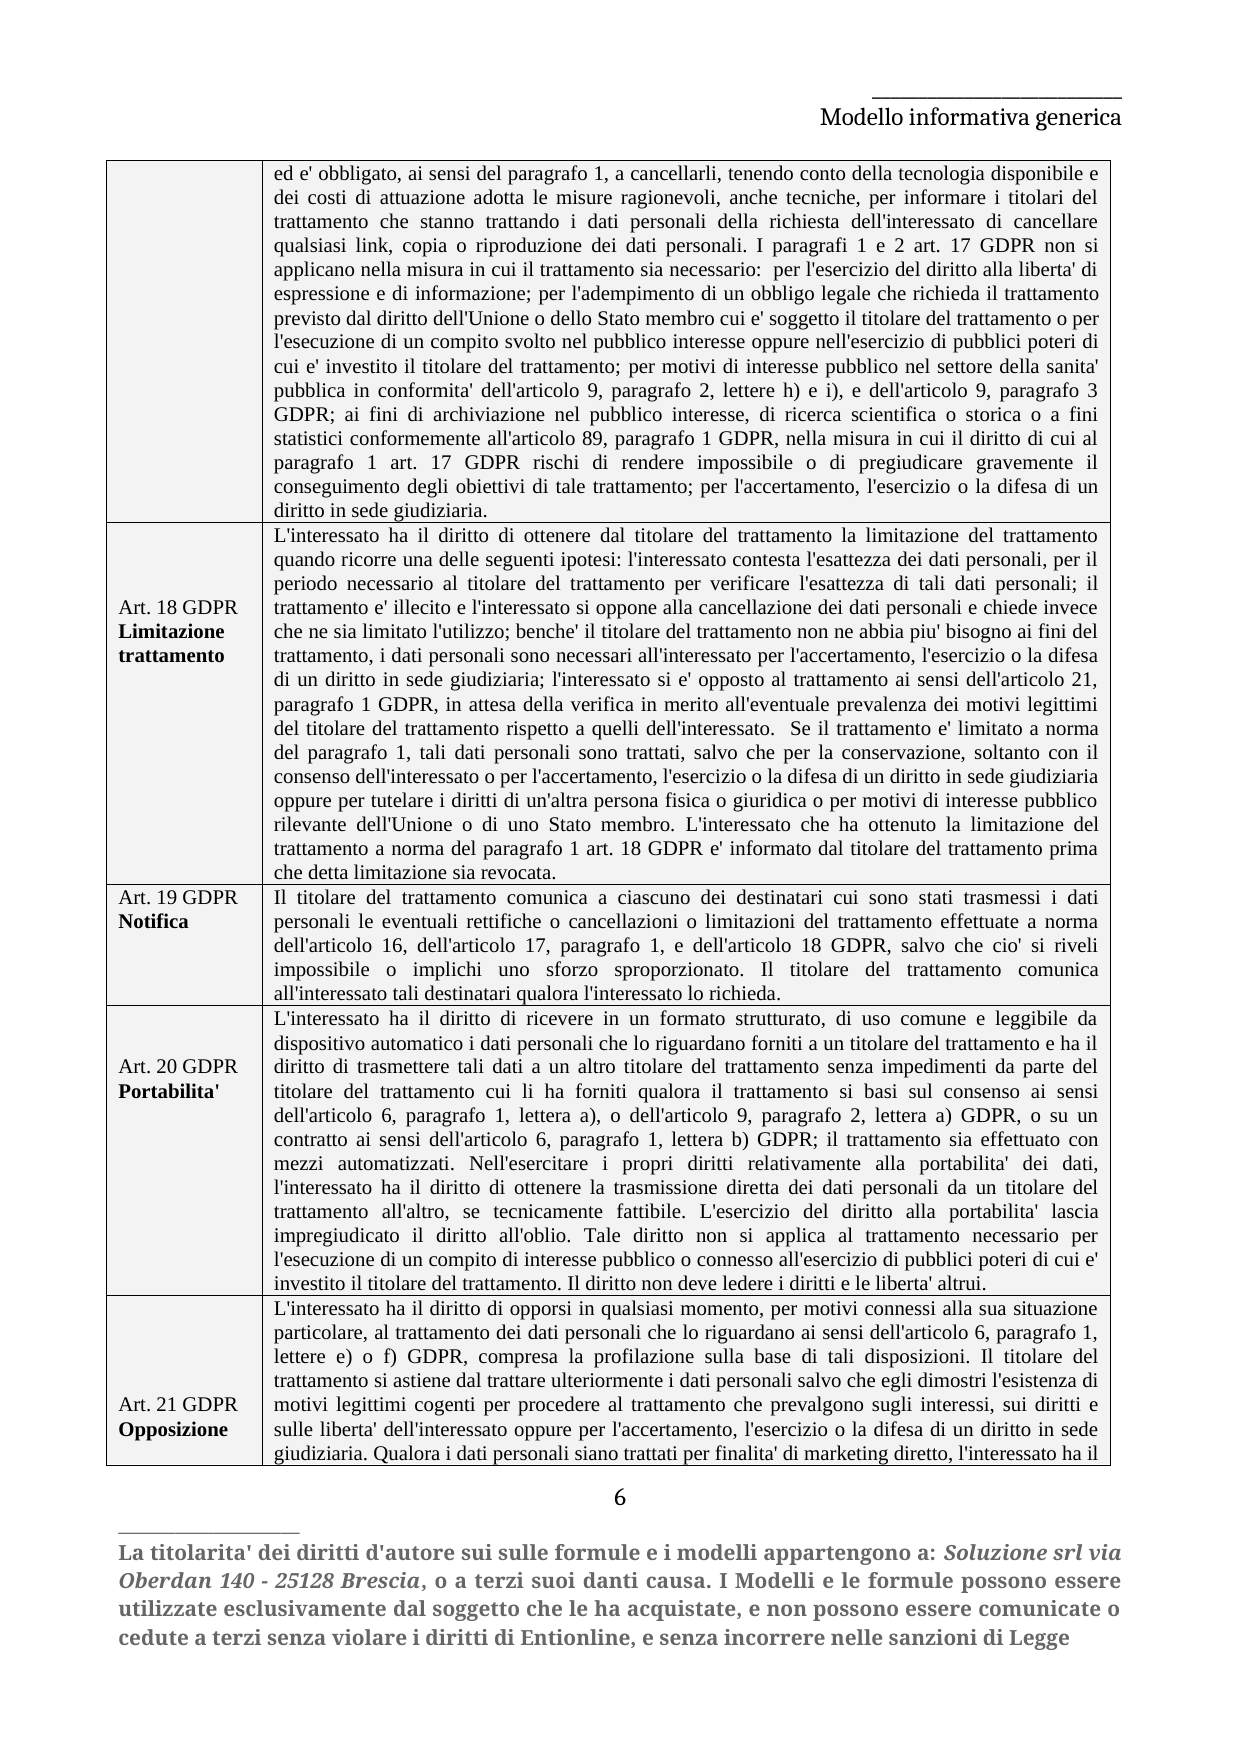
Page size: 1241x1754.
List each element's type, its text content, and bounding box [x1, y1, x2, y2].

table_cell Il titolare del trattamento comunica a ciascuno dei destinatari cui sono stati trasmessi i dati personali le eventuali rettifiche o cancellazioni o limitazioni del trattamento effettuate a norma dell'articolo 16, dell'articolo 17, paragrafo 1, e dell'articolo 18 GDPR, salvo che cio' si riveli impossibile o implichi uno sforzo sproporzionato. Il titolare del trattamento comunica all'interessato tali destinatari qualora l'interessato lo richieda. [263, 885, 1110, 1005]
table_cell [107, 161, 262, 522]
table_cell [107, 1296, 262, 1464]
table_cell Art. 20 GDPR Portabilita' [107, 1006, 262, 1295]
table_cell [263, 1296, 1110, 1464]
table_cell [263, 161, 1110, 522]
table_cell Art. 19 GDPR Notifica [107, 885, 262, 1005]
table_cell L'interessato ha il diritto di ricevere in un formato strutturato, di uso comune e leggibile da dispositivo automatico i dati personali che lo riguardano forniti a un titolare del trattamento e ha il diritto di trasmettere tali dati a un altro titolare del trattamento senza impedimenti da parte del titolare del trattamento cui li ha forniti qualora il trattamento si basi sul consenso ai sensi dell'articolo 6, paragrafo 1, lettera a), o dell'articolo 9, paragrafo 2, lettera a) GDPR, o su un contratto ai sensi dell'articolo 6, paragrafo 1, lettera b) GDPR; il trattamento sia effettuato con mezzi automatizzati. Nell'esercitare i propri diritti relativamente alla portabilita' dei dati, l'interessato ha il diritto di ottenere la trasmissione diretta dei dati personali da un titolare del trattamento all'altro, se tecnicamente fattibile. L'esercizio del diritto alla portabilita' lascia impregiudicato il diritto all'oblio. Tale diritto non si applica al trattamento necessario per l'esecuzione di un compito di interesse pubblico o connesso all'esercizio di pubblici poteri di cui e' investito il titolare del trattamento. Il diritto non deve ledere i diritti e le liberta' altrui. [263, 1006, 1110, 1295]
table_cell L'interessato ha il diritto di ottenere dal titolare del trattamento la limitazione del trattamento quando ricorre una delle seguenti ipotesi: l'interessato contesta l'esattezza dei dati personali, per il periodo necessario al titolare del trattamento per verificare l'esattezza di tali dati personali; il trattamento e' illecito e l'interessato si oppone alla cancellazione dei dati personali e chiede invece che ne sia limitato l'utilizzo; benche' il titolare del trattamento non ne abbia piu' bisogno ai fini del trattamento, i dati personali sono necessari all'interessato per l'accertamento, l'esercizio o la difesa di un diritto in sede giudiziaria; l'interessato si e' opposto al trattamento ai sensi dell'articolo 21, paragrafo 1 GDPR, in attesa della verifica in merito all'eventuale prevalenza dei motivi legittimi del titolare del trattamento rispetto a quelli dell'interessato. Se il trattamento e' limitato a norma del paragrafo 1, tali dati personali sono trattati, salvo che per la conservazione, soltanto con il consenso dell'interessato o per l'accertamento, l'esercizio o la difesa di un diritto in sede giudiziaria oppure per tutelare i diritti di un'altra persona fisica o giuridica o per motivi di interesse pubblico rilevante dell'Unione o di uno Stato membro. L'interessato che ha ottenuto la limitazione del trattamento a norma del paragrafo 1 art. 18 GDPR e' informato dal titolare del trattamento prima che detta limitazione sia revocata. [263, 523, 1110, 884]
table_cell Art. 18 GDPR Limitazione trattamento [107, 523, 262, 884]
